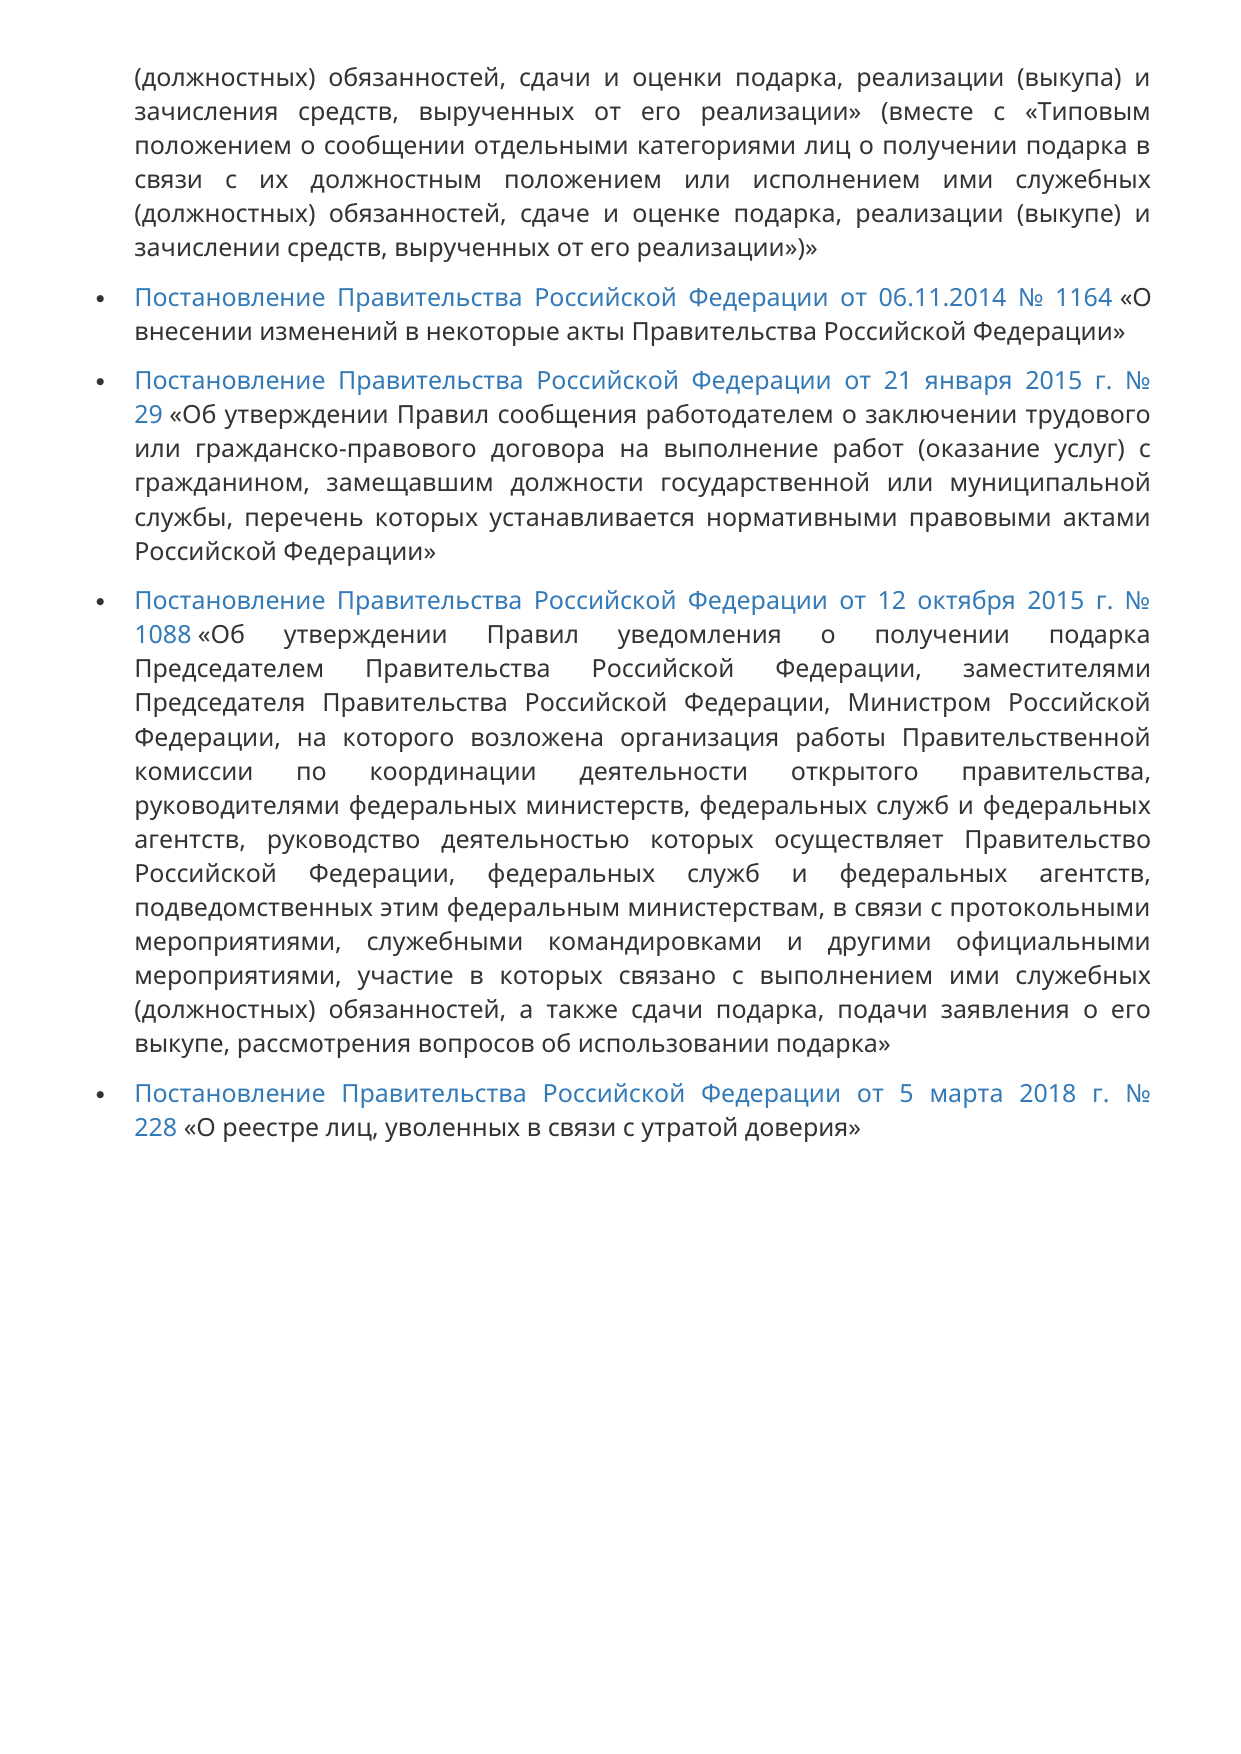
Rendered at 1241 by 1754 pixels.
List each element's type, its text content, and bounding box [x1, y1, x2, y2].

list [97, 59, 1152, 263]
list Постановление Правительства Российской Федерации от 21 января 2015 г. № 29 «Об утверждении Правил сообщения работодателем о заключении трудового или гражданско-правового договора на выполнение работ (оказание услуг) с гражданином, замещавшим должности государственной или муниципальной службы, перечень которых устанавливается нормативными правовыми актами Российской Федерации» [97, 363, 1152, 567]
list Постановление Правительства Российской Федерации от 06.11.2014 № 1164 «О внесении изменений в некоторые акты Правительства Российской Федерации» [97, 279, 1152, 347]
list Постановление Правительства Российской Федерации от 12 октября 2015 г. № 1088 «Об утверждении Правил уведомления о получении подарка Председателем Правительства Российской Федерации, заместителями Председателя Правительства Российской Федерации, Министром Российской Федерации, на которого возложена организация работы Правительственной комиссии по координации деятельности открытого правительства, руководителями федеральных министерств, федеральных служб и федеральных агентств, руководство деятельностью которых осуществляет Правительство Российской Федерации, федеральных служб и федеральных агентств, подведомственных этим федеральным министерствам, в связи с протокольными мероприятиями, служебными командировками и другими официальными мероприятиями, участие в которых связано с выполнением ими служебных (должностных) обязанностей, а также сдачи подарка, подачи заявления о его выкупе, рассмотрения вопросов об использовании подарка» [97, 583, 1152, 1060]
list Постановление Правительства Российской Федерации от 5 марта 2018 г. № 228 «О реестре лиц, уволенных в связи с утратой доверия» [97, 1075, 1152, 1143]
